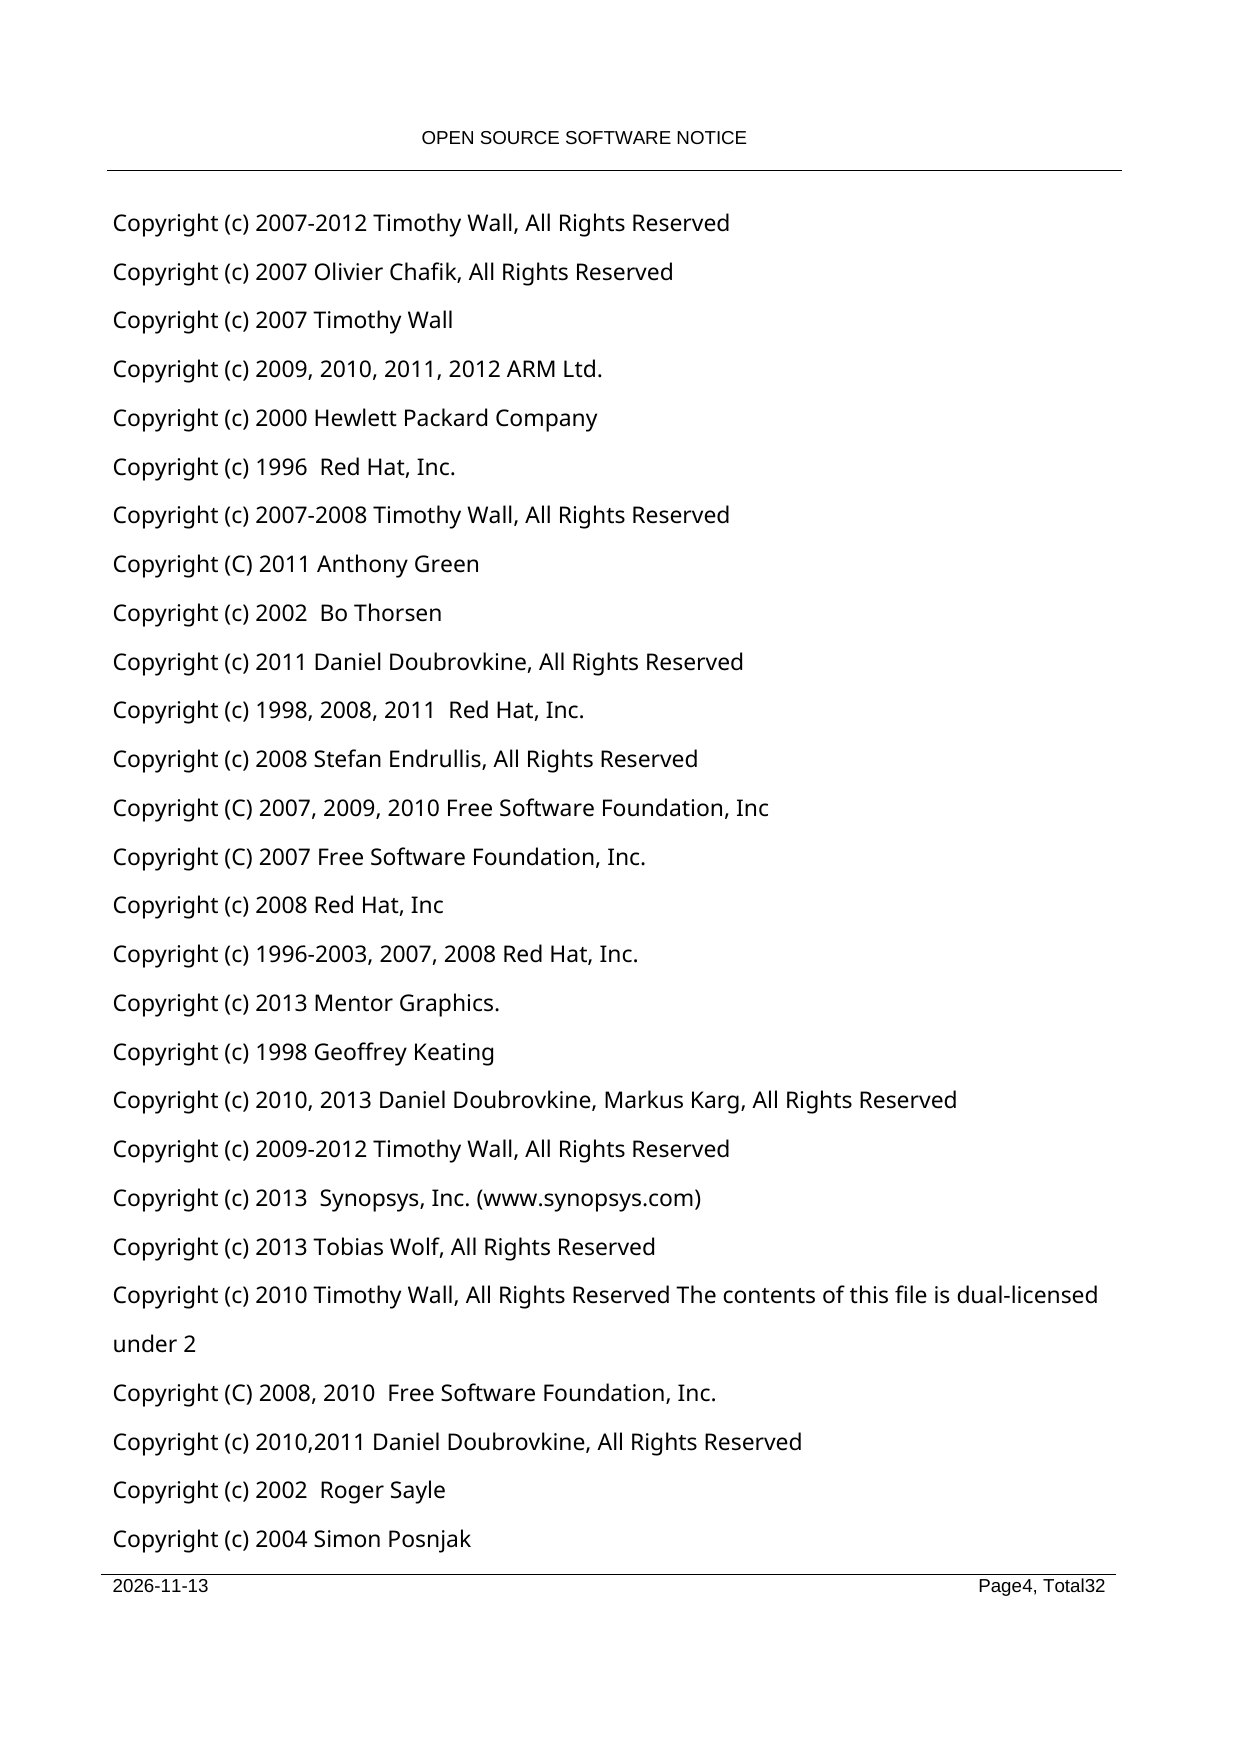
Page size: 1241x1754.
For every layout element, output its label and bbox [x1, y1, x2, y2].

text [112, 206, 1128, 1555]
